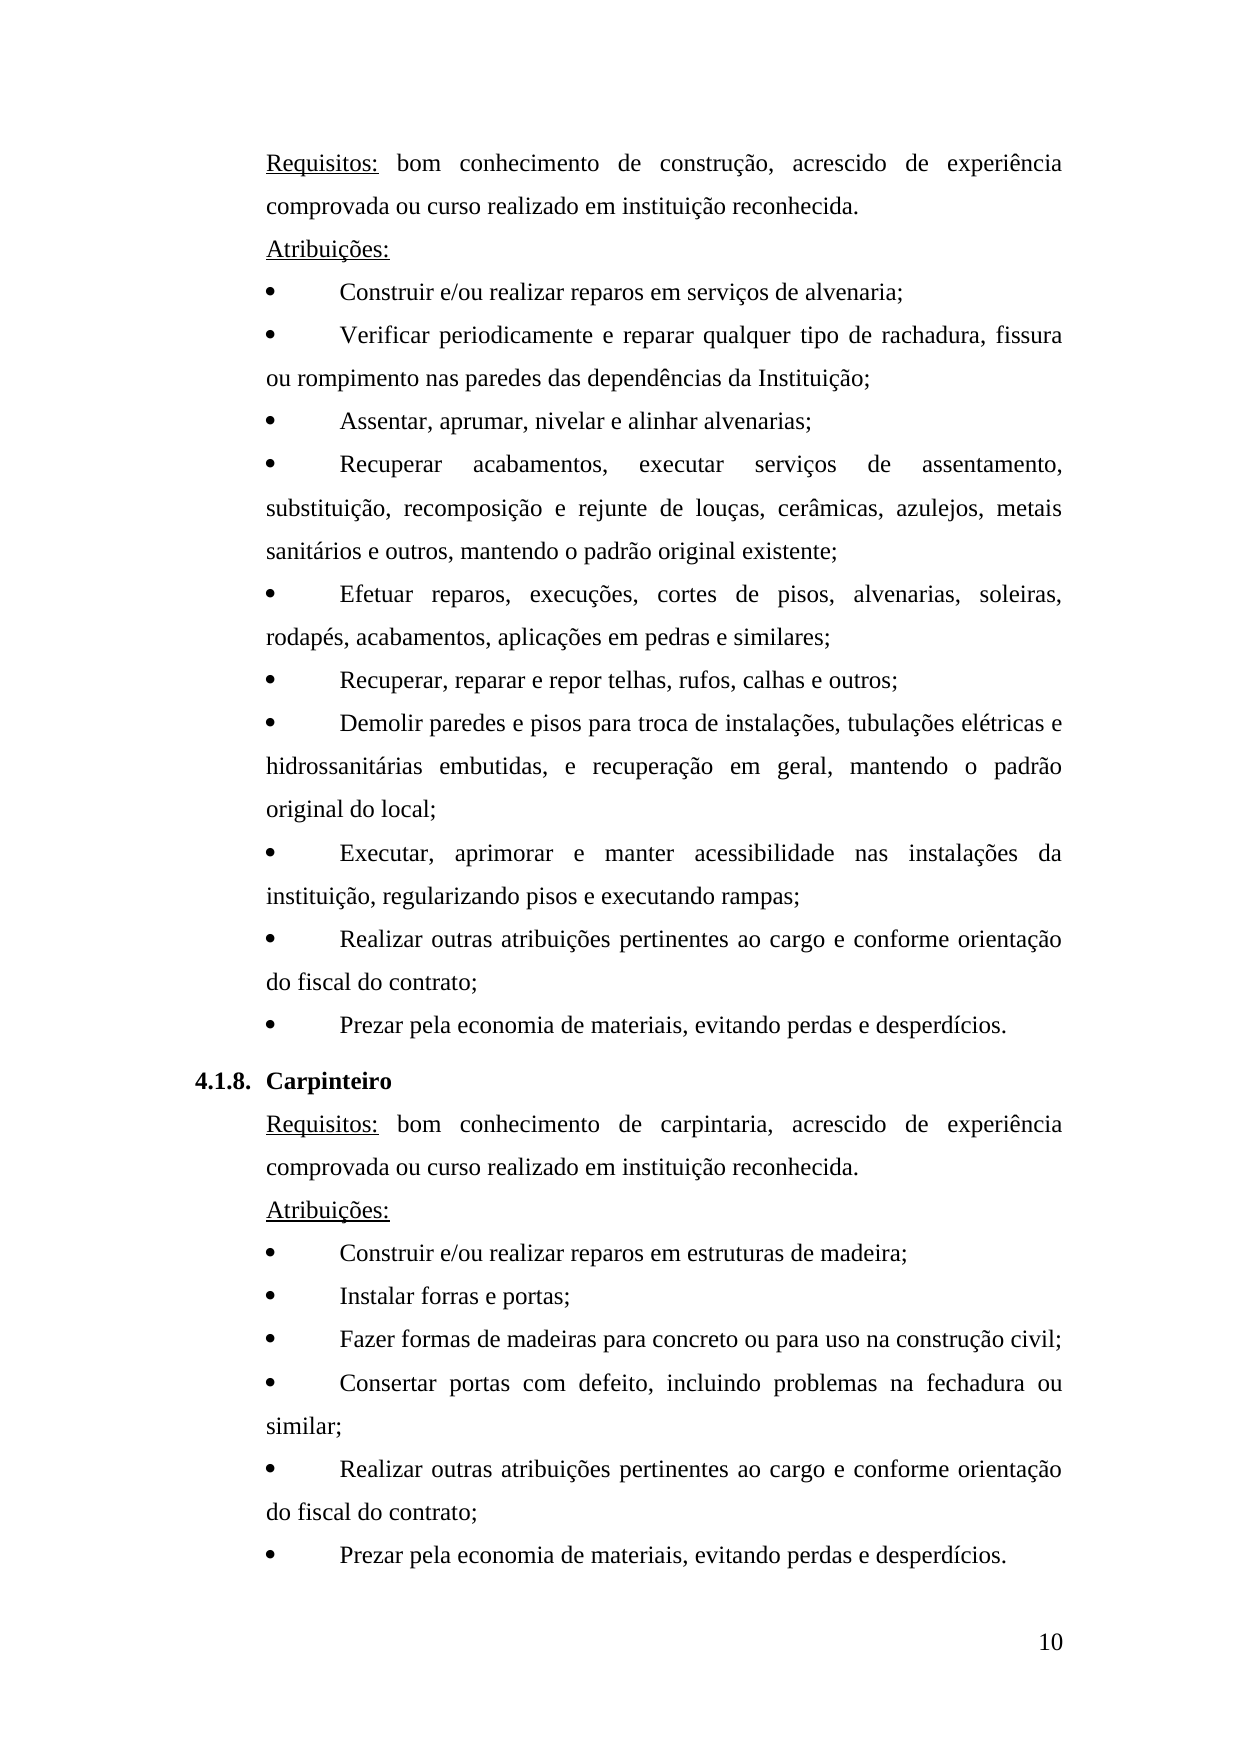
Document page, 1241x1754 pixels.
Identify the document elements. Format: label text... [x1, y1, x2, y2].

list Efetuar reparos, execuções, cortes de pisos, alvenarias, soleiras, rodapés, acabamentos, aplicações em pedras e similares; [266, 579, 1063, 651]
list Executar, aprimorar e manter acessibilidade nas instalações da instituição, regularizando pisos e executando rampas; [266, 838, 1063, 909]
list Instalar forras e portas; [266, 1281, 1063, 1310]
list Prezar pela economia de materiais, evitando perdas e desperdícios. [266, 1540, 1063, 1569]
list Assentar, aprumar, nivelar e alinhar alvenarias; [266, 406, 1063, 435]
list Realizar outras atribuições pertinentes ao cargo e conforme orientação do fiscal do contrato; [266, 924, 1063, 996]
list Construir e/ou realizar reparos em estruturas de madeira; [266, 1238, 1063, 1267]
list Demolir paredes e pisos para troca de instalações, tubulações elétricas e hidrossanitárias embutidas, e recuperação em geral, mantendo o padrão original do local; [266, 708, 1063, 823]
list Verificar periodicamente e reparar qualquer tipo de rachadura, fissura ou rompimento nas paredes das dependências da Instituição; [266, 320, 1063, 392]
list Carpinteiro [195, 1066, 1063, 1094]
list Construir e/ou realizar reparos em serviços de alvenaria; [266, 277, 1063, 306]
list Consertar portas com defeito, incluindo problemas na fechadura ou similar; [266, 1368, 1063, 1439]
list Realizar outras atribuições pertinentes ao cargo e conforme orientação do fiscal do contrato; [266, 1454, 1063, 1526]
list Recuperar, reparar e repor telhas, rufos, calhas e outros; [266, 665, 1063, 694]
text Atribuições: [266, 234, 1063, 263]
list Prezar pela economia de materiais, evitando perdas e desperdícios. [266, 1010, 1063, 1039]
text Requisitos: bom conhecimento de construção, acrescido de experiência comprovada ou curso realizado em instituição reconhecida. [266, 148, 1063, 219]
list Fazer formas de madeiras para concreto ou para uso na construção civil; [266, 1324, 1063, 1353]
text Atribuições: [266, 1195, 1063, 1224]
list Recuperar acabamentos, executar serviços de assentamento, substituição, recomposição e rejunte de louças, cerâmicas, azulejos, metais sanitários e outros, mantendo o padrão original existente; [266, 449, 1063, 564]
text Requisitos: bom conhecimento de carpintaria, acrescido de experiência comprovada ou curso realizado em instituição reconhecida. [266, 1109, 1063, 1181]
